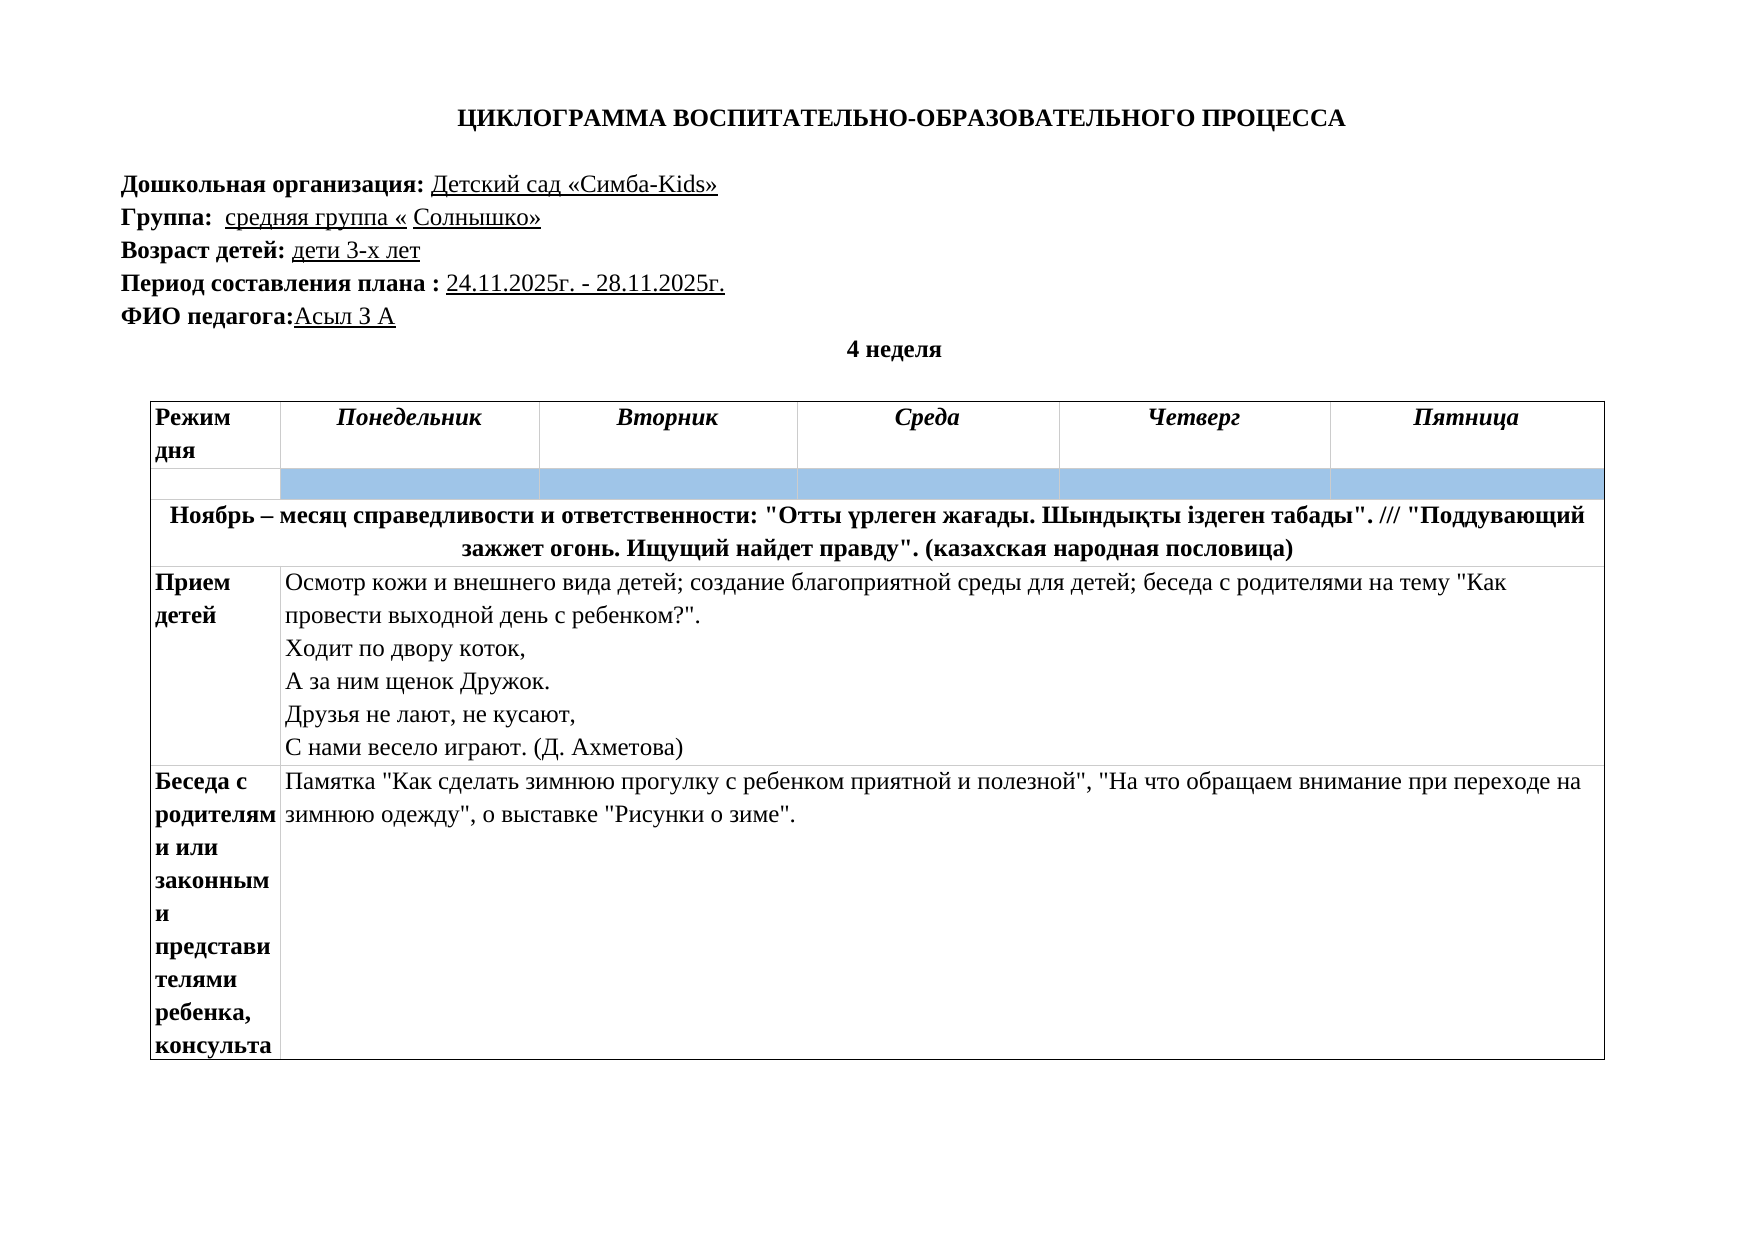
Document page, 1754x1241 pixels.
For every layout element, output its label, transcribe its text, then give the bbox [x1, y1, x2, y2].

table_cell Ноябрь – месяц справедливости и ответственности: "Отты үрлеген жағады. Шындықты іздеген табады". /// "Поддувающий зажжет огонь. Ищущий найдет правду". (казахская народная пословица) [151, 500, 1604, 566]
text 4 неделя [121, 334, 1668, 363]
table_cell [1060, 469, 1330, 499]
table_cell Осмотр кожи и внешнего вида детей; создание благоприятной среды для детей; беседа с родителями на тему "Как провести выходной день с ребенком?". Ходит по двору коток, А за ним щенок Дружок. Друзья не лают, не кусают, С нами весело играют. (Д. Ахметова) [281, 567, 1604, 764]
table_header Пятница [1331, 402, 1604, 467]
table_header Вторник [540, 402, 797, 467]
table_cell [1331, 469, 1604, 499]
table_cell [540, 469, 797, 499]
text Дошкольная организация: Детский cад «Симба-Kids» Группа: средняя группа « Солнышко» Возраст детей: дети 3-х лет Период составления плана : 24.11.2025г. - 28.11.2025г. ФИО педагога:Асыл З А [121, 169, 1668, 330]
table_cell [281, 766, 1604, 1059]
table_cell Прием детей [151, 567, 280, 764]
table_cell [151, 469, 280, 499]
table_header Режим дня [151, 402, 280, 467]
table_cell [798, 469, 1059, 499]
table_cell [281, 469, 539, 499]
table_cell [151, 766, 280, 1059]
table_header Среда [798, 402, 1059, 467]
table_header Понедельник [281, 402, 539, 467]
text ЦИКЛОГРАММА ВОСПИТАТЕЛЬНО-ОБРАЗОВАТЕЛЬНОГО ПРОЦЕССА [150, 103, 1653, 132]
table_header Четверг [1060, 402, 1330, 467]
